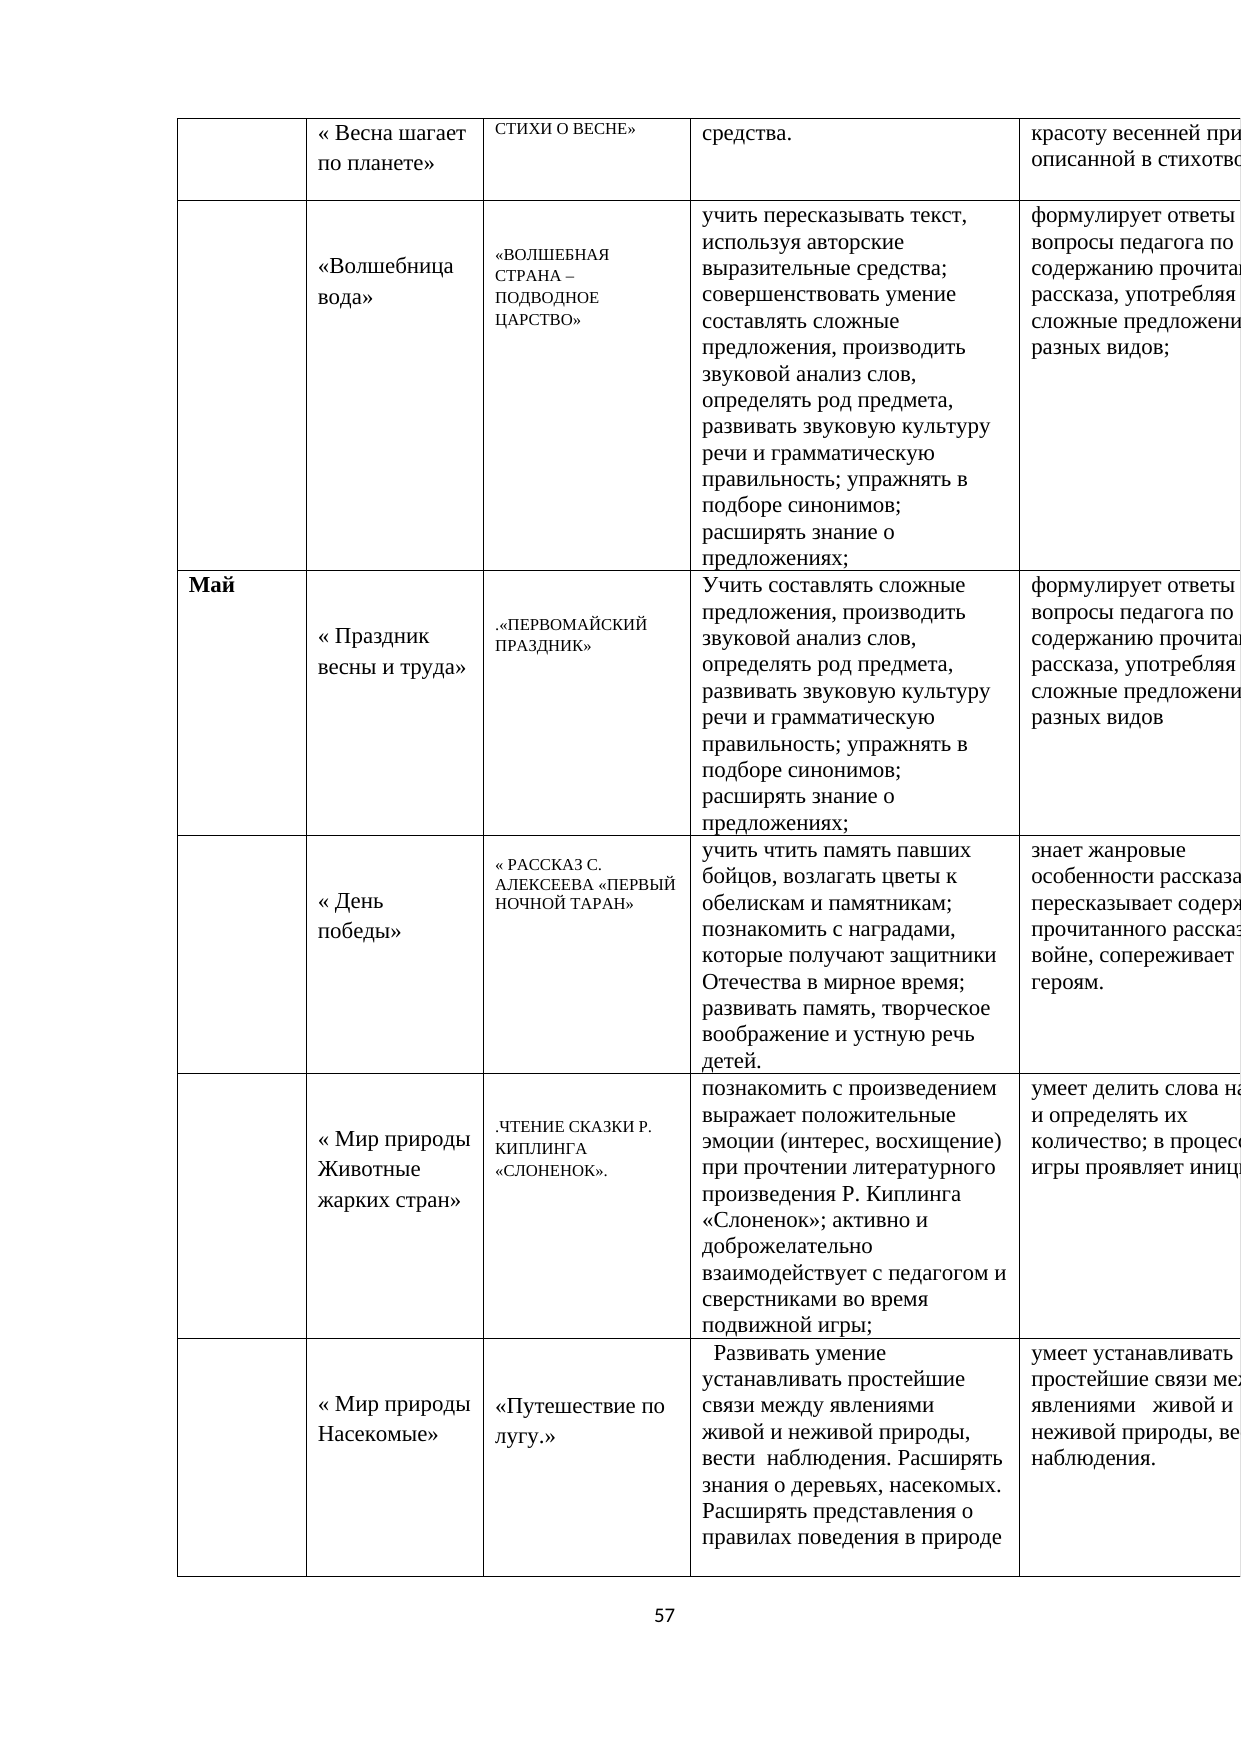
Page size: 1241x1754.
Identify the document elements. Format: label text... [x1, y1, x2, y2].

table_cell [691, 119, 1019, 200]
table_cell « Мир природы Животные жарких стран» [307, 1074, 483, 1338]
table_cell [178, 119, 306, 200]
table_cell « РАССКАЗ С. АЛЕКСЕЕВА «ПЕРВЫЙ НОЧНОЙ ТАРАН» [484, 836, 690, 1073]
table_cell формулирует ответы на вопросы педагога по содержанию прочитанного рассказа, употребляя в речи сложные предложения разных видов; [1020, 201, 1240, 570]
table_cell Май [178, 571, 306, 835]
table_cell учить чтить память павших бойцов, возлагать цветы к обелискам и памятникам; познакомить с наградами, которые получают защитники Отечества в мирное время; развивать память, творческое воображение и устную речь детей. [691, 836, 1019, 1073]
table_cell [1020, 119, 1240, 200]
table_cell [178, 1074, 306, 1338]
table_cell «Путешествие по лугу.» [484, 1339, 690, 1576]
table_cell .«ПЕРВОМАЙСКИЙ ПРАЗДНИК» [484, 571, 690, 835]
table_cell знает жанровые особенности рассказа, пересказывает содержание прочитанного рассказа о войне, сопереживает героям. [1020, 836, 1240, 1073]
table_cell «Волшебница вода» [307, 201, 483, 570]
table_cell [178, 836, 306, 1073]
table_cell «ВОЛШЕБНАЯ СТРАНА – ПОДВОДНОЕ ЦАРСТВО» [484, 201, 690, 570]
table_cell « Праздник весны и труда» [307, 571, 483, 835]
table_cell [307, 119, 483, 200]
table_cell « Мир природы Насекомые» [307, 1339, 483, 1576]
table_cell формулирует ответы на вопросы педагога по содержанию прочитанного рассказа, употребляя в речи сложные предложения разных видов [1020, 571, 1240, 835]
table_cell умеет устанавливать простейшие связи между явлениями живой и неживой природы, вести наблюдения. [1020, 1339, 1240, 1576]
table_cell « День победы» [307, 836, 483, 1073]
table_cell учить пересказывать текст, используя авторские выразительные средства; совершенствовать умение составлять сложные предложения, производить звуковой анализ слов, определять род предмета, развивать звуковую культуру речи и грамматическую правильность; упражнять в подборе синонимов; расширять знание о предложениях; [691, 201, 1019, 570]
table_cell Развивать умение устанавливать простейшие связи между явлениями живой и неживой природы, вести наблюдения. Расширять знания о деревьях, насекомых. Расширять представления о правилах поведения в природе [691, 1339, 1019, 1576]
table_cell [178, 1339, 306, 1576]
table_cell умеет делить слова на слоги и определять их количество; в процессе игры проявляет инициативу [1020, 1074, 1240, 1338]
table_cell познакомить с произведением выражает положительные эмоции (интерес, восхищение) при прочтении литературного произведения Р. Киплинга «Слоненок»; активно и доброжелательно взаимодействует с педагогом и сверстниками во время подвижной игры; [691, 1074, 1019, 1338]
table_cell [178, 201, 306, 570]
table_cell Учить составлять сложные предложения, производить звуковой анализ слов, определять род предмета, развивать звуковую культуру речи и грамматическую правильность; упражнять в подборе синонимов; расширять знание о предложениях; [691, 571, 1019, 835]
table_cell . СТИХИ О ВЕСНЕ» [484, 119, 690, 200]
table_cell .ЧТЕНИЕ СКАЗКИ Р. КИПЛИНГА «СЛОНЕНОК». [484, 1074, 690, 1338]
